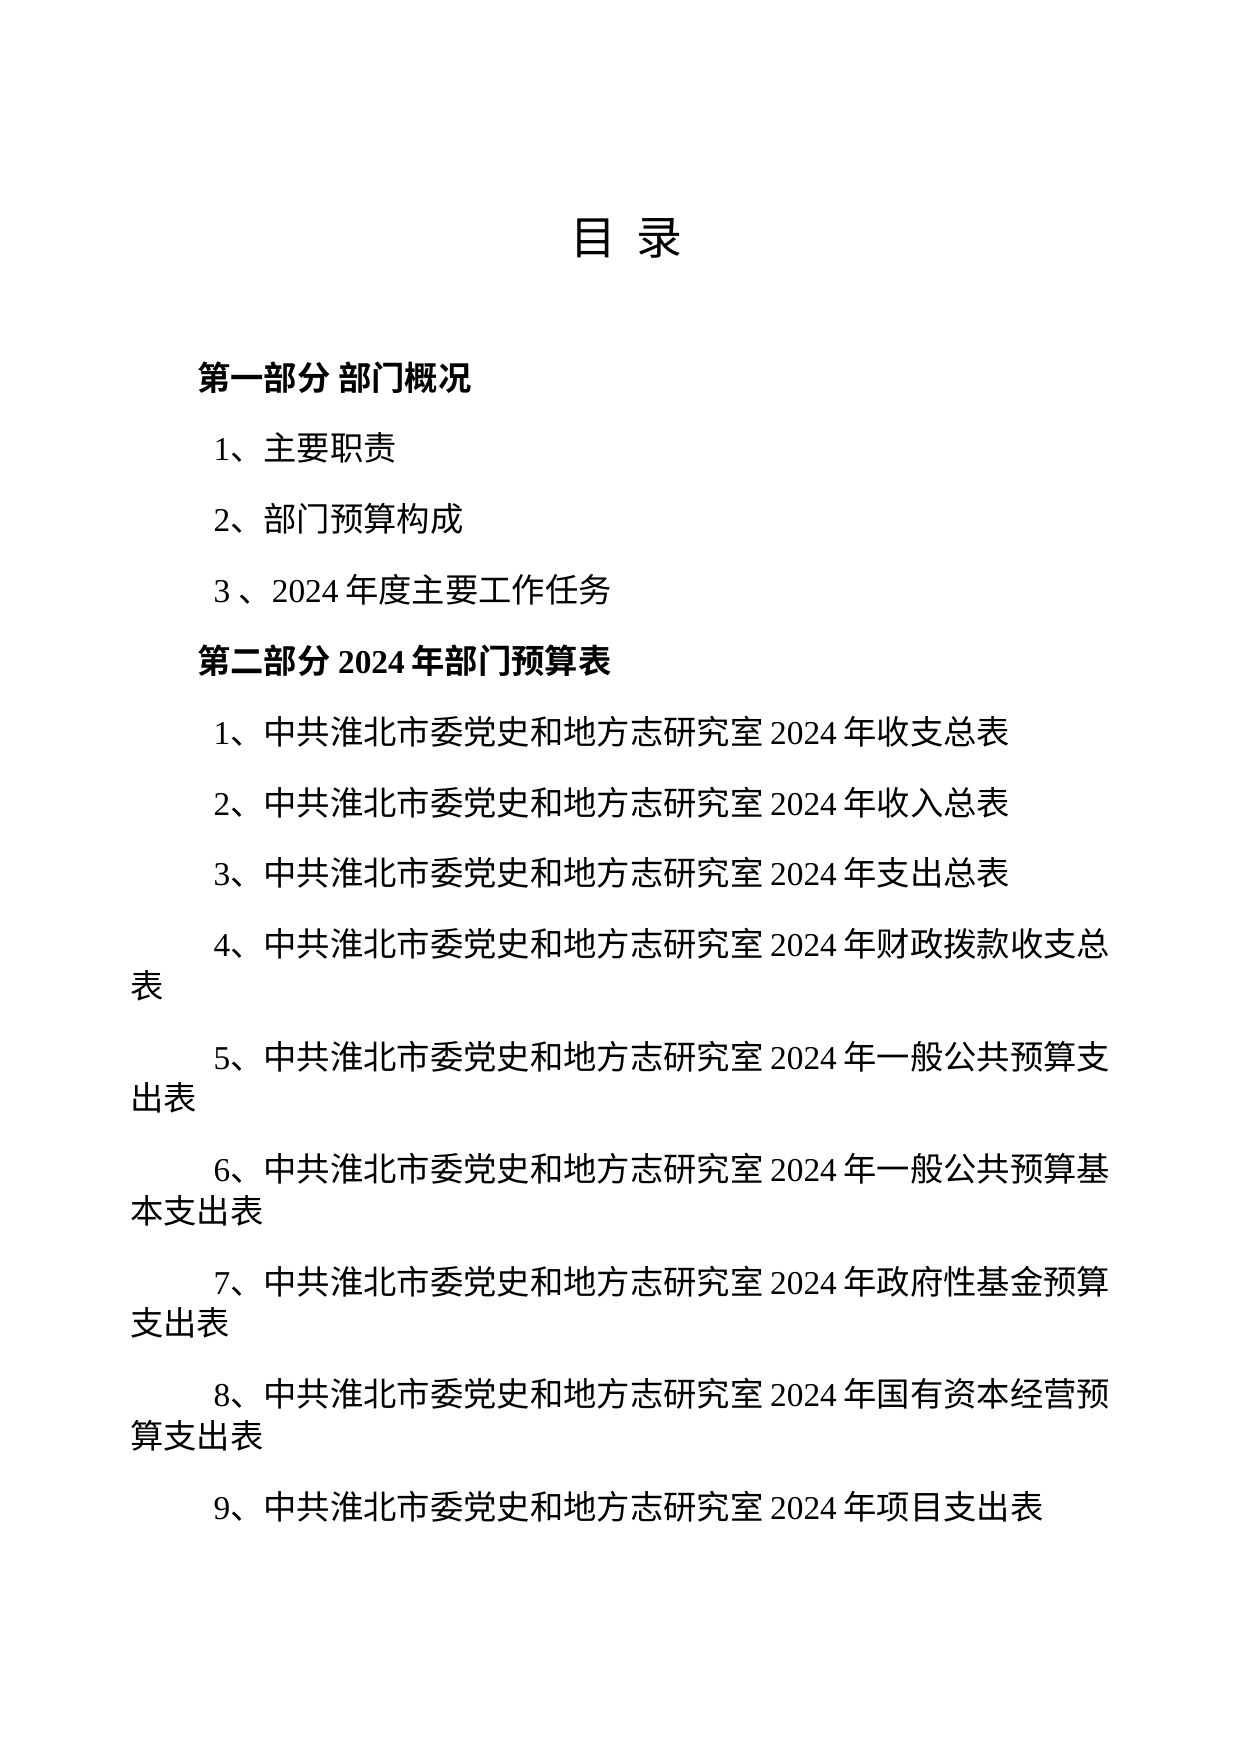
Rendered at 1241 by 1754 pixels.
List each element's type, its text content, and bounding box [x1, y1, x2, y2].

text 目 录 [130, 207, 1122, 266]
text 2、部门预算构成 [130, 498, 1122, 540]
text 6、中共淮北市委党史和地方志研究室2024年一般公共预算基本支出表 [130, 1148, 1122, 1232]
text 3、中共淮北市委党史和地方志研究室2024年支出总表 [130, 852, 1122, 894]
text 第二部分 2024年部门预算表 [130, 640, 1122, 682]
text 2、中共淮北市委党史和地方志研究室2024年收入总表 [130, 782, 1122, 823]
text 1、中共淮北市委党史和地方志研究室2024年收支总表 [130, 711, 1122, 752]
text 9、中共淮北市委党史和地方志研究室2024年项目支出表 [130, 1486, 1122, 1527]
text 4、中共淮北市委党史和地方志研究室2024年财政拨款收支总表 [130, 923, 1122, 1007]
text 5、中共淮北市委党史和地方志研究室2024年一般公共预算支出表 [130, 1036, 1122, 1119]
text 8、中共淮北市委党史和地方志研究室2024年国有资本经营预算支出表 [130, 1373, 1122, 1457]
text 第一部分 部门概况 [130, 357, 1122, 398]
text 1、主要职责 [130, 427, 1122, 469]
text 7、中共淮北市委党史和地方志研究室2024年政府性基金预算支出表 [130, 1261, 1122, 1344]
text 3 、2024年度主要工作任务 [130, 569, 1122, 611]
